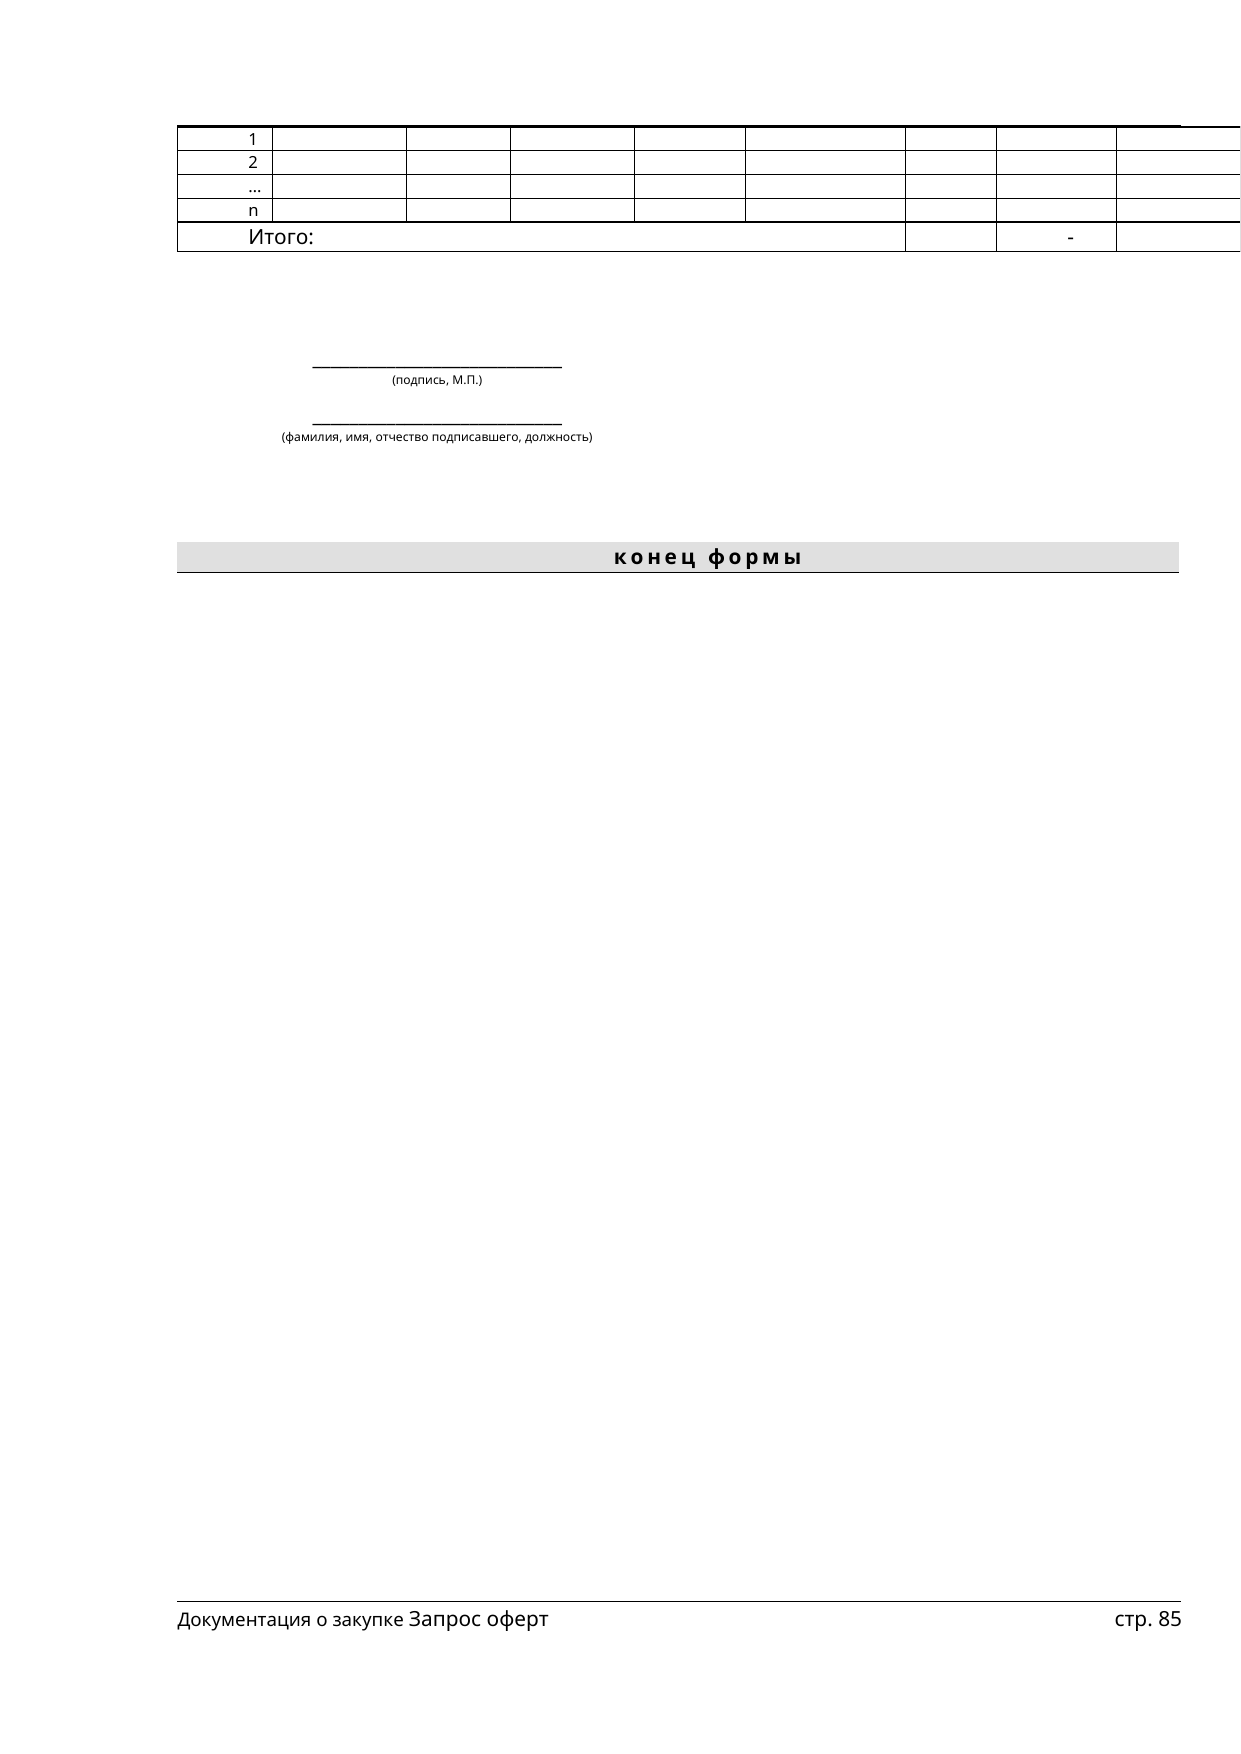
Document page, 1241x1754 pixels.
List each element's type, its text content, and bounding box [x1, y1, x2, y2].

table_cell [273, 175, 406, 198]
table_cell [273, 151, 406, 174]
table_cell [1117, 199, 1240, 221]
table_cell [906, 128, 996, 150]
table_cell [746, 151, 905, 174]
text (подпись, М.П.) [177, 371, 638, 400]
table_cell [273, 199, 406, 221]
table_cell [511, 151, 634, 174]
table_cell [511, 175, 634, 198]
table_cell [511, 199, 634, 221]
table_cell [635, 128, 745, 150]
table_cell - [997, 223, 1116, 251]
text (фамилия, имя, отчество подписавшего, должность) [177, 428, 638, 457]
table_cell [997, 175, 1116, 198]
table_cell [906, 151, 996, 174]
table_cell [906, 175, 996, 198]
table_cell [407, 151, 510, 174]
table_cell [635, 151, 745, 174]
table_cell [635, 199, 745, 221]
table_cell [997, 151, 1116, 174]
table_cell 2 [178, 151, 272, 174]
table_cell [1117, 151, 1240, 174]
table_cell [407, 199, 510, 221]
table_cell 1 [178, 128, 272, 150]
text ___________________________ [177, 400, 638, 428]
text конец формы [177, 542, 1179, 572]
table_cell n [178, 199, 272, 221]
table_cell [511, 128, 634, 150]
table_cell [746, 175, 905, 198]
table_cell [906, 223, 996, 251]
table_cell [997, 199, 1116, 221]
table_cell [1117, 175, 1240, 198]
table_cell [407, 128, 510, 150]
table_cell [407, 175, 510, 198]
table_cell Итого: [178, 223, 905, 251]
table_cell [997, 128, 1116, 150]
table_cell [273, 128, 406, 150]
table_cell [1117, 223, 1240, 251]
table_cell [635, 175, 745, 198]
text ___________________________ [177, 343, 638, 371]
table_cell [746, 199, 905, 221]
table_cell [1117, 128, 1240, 150]
table_cell [906, 199, 996, 221]
table_cell [746, 128, 905, 150]
table_cell … [178, 175, 272, 198]
